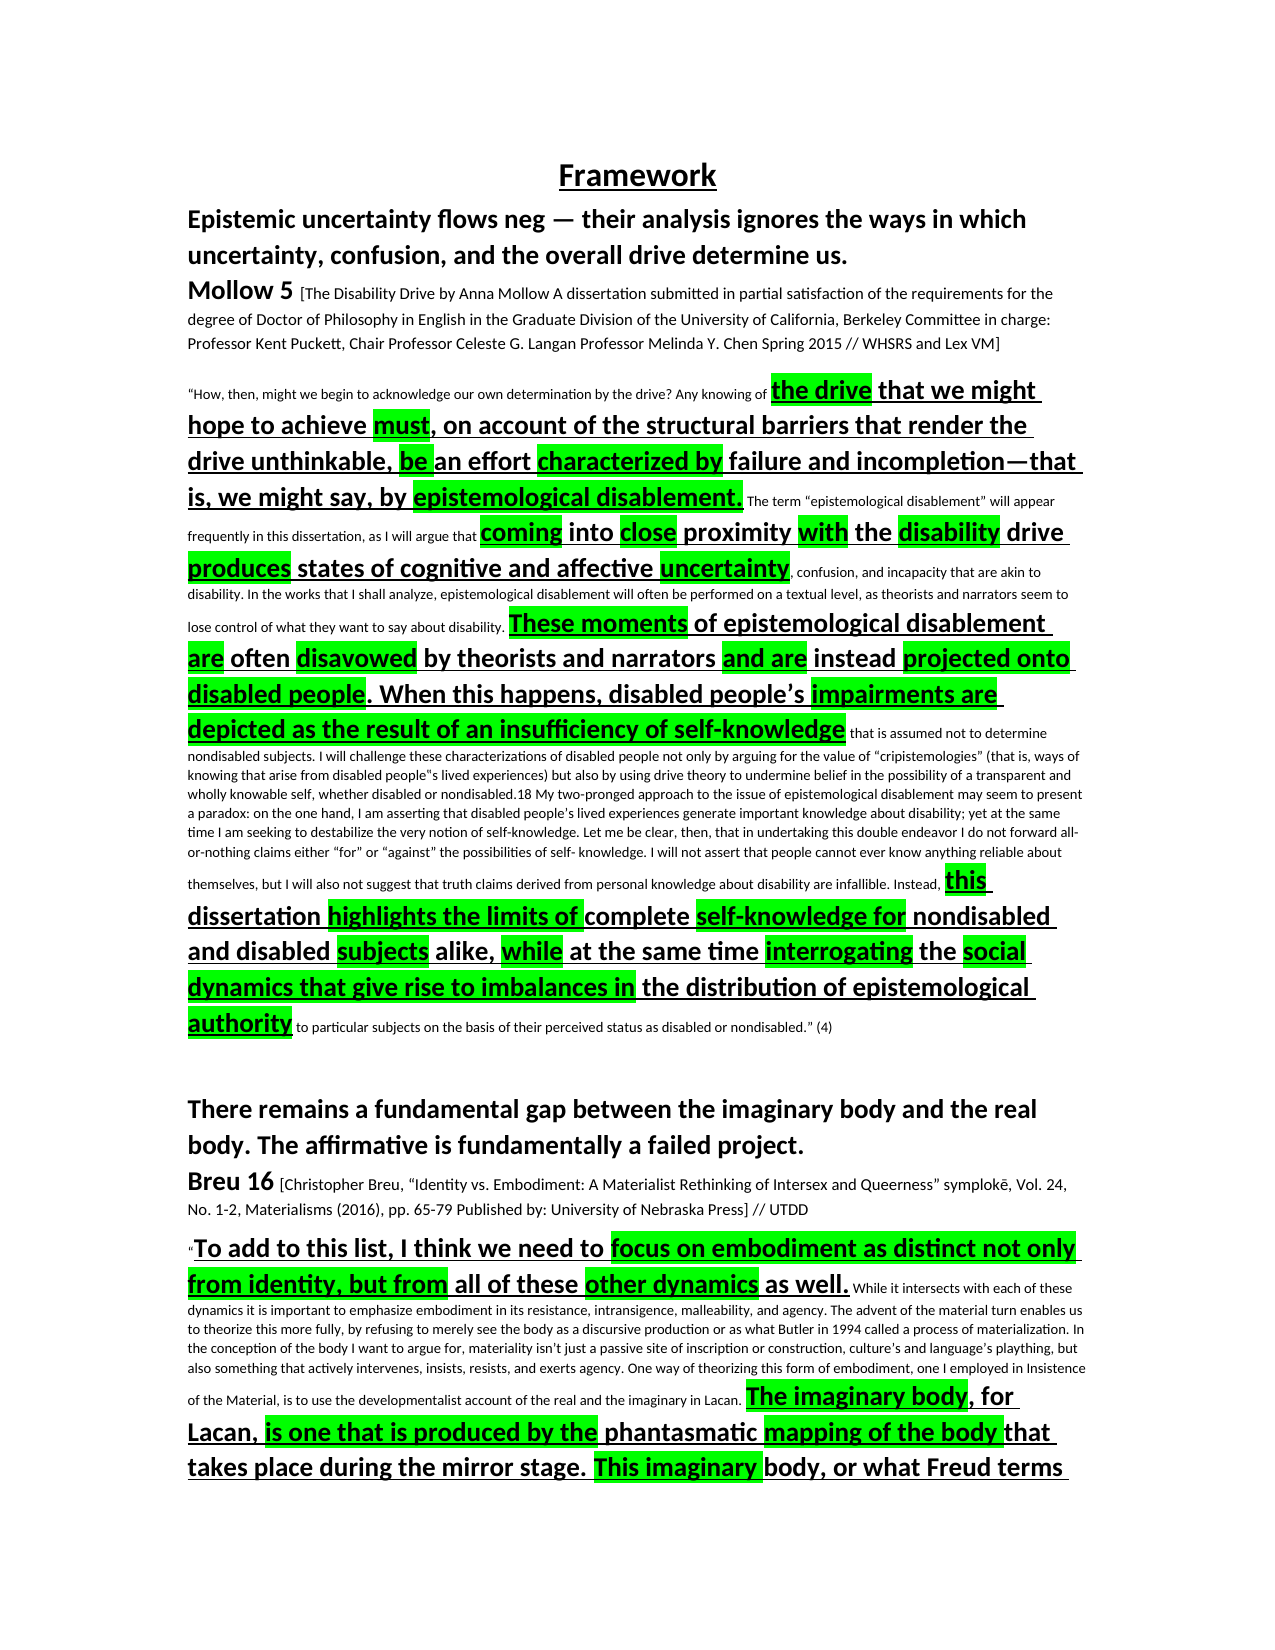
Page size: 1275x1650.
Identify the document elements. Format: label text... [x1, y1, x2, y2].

text Breu 16 [Christopher Breu, “Identity vs. Embodiment: A Materialist Rethinking of Intersex and Queerness” symplokē, Vol. 24, No. 1-2, Materialisms (2016), pp. 65-79 Published by: University of Nebraska Press] // UTDD [187, 1164, 1087, 1220]
text Mollow 5 [The Disability Drive by Anna Mollow A dissertation submitted in partial satisfaction of the requirements for the degree of Doctor of Philosophy in English in the Graduate Division of the University of California, Berkeley Committee in charge: Professor Kent Puckett, Chair Professor Celeste G. Langan Professor Melinda Y. Chen Spring 2015 // WHSRS and Lex VM] [187, 273, 1087, 353]
subtitle Epistemic uncertainty flows neg — their analysis ignores the ways in which uncertainty, confusion, and the overall drive determine us. [187, 202, 1087, 271]
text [187, 1231, 1087, 1483]
subtitle There remains a fundamental gap between the imaginary body and the real body. The affirmative is fundamentally a failed project. [187, 1092, 1087, 1161]
text “How, then, might we begin to acknowledge our own determination by the drive? Any knowing of the drive that we might hope to achieve must, on account of the structural barriers that render the drive unthinkable, be an effort characterized by failure and incompletion—that is, we might say, by epistemological disablement. The term “epistemological disablement” will appear frequently in this dissertation, as I will argue that coming into close proximity with the disability drive produces states of cognitive and affective uncertainty, confusion, and incapacity that are akin to disability. In the works that I shall analyze, epistemological disablement will often be performed on a textual level, as theorists and narrators seem to lose control of what they want to say about disability. These moments of epistemological disablement are often disavowed by theorists and narrators and are instead projected onto disabled people. When this happens, disabled people’s impairments are depicted as the result of an insufficiency of self-knowledge that is assumed not to determine nondisabled subjects. I will challenge these characterizations of disabled people not only by arguing for the value of “cripistemologies” (that is, ways of knowing that arise from disabled people‟s lived experiences) but also by using drive theory to undermine belief in the possibility of a transparent and wholly knowable self, whether disabled or nondisabled.18 My two-pronged approach to the issue of epistemological disablement may seem to present a paradox: on the one hand, I am asserting that disabled people’s lived experiences generate important knowledge about disability; yet at the same time I am seeking to destabilize the very notion of self-knowledge. Let me be clear, then, that in undertaking this double endeavor I do not forward all-or-nothing claims either “for” or “against” the possibilities of self- knowledge. I will not assert that people cannot ever know anything reliable about themselves, but I will also not suggest that truth claims derived from personal knowledge about disability are infallible. Instead, this dissertation highlights the limits of complete self-knowledge for nondisabled and disabled subjects alike, while at the same time interrogating the social dynamics that give rise to imbalances in the distribution of epistemological authority to particular subjects on the basis of their perceived status as disabled or nondisabled.” (4) [187, 373, 1087, 1039]
subtitle Framework [187, 154, 1087, 195]
